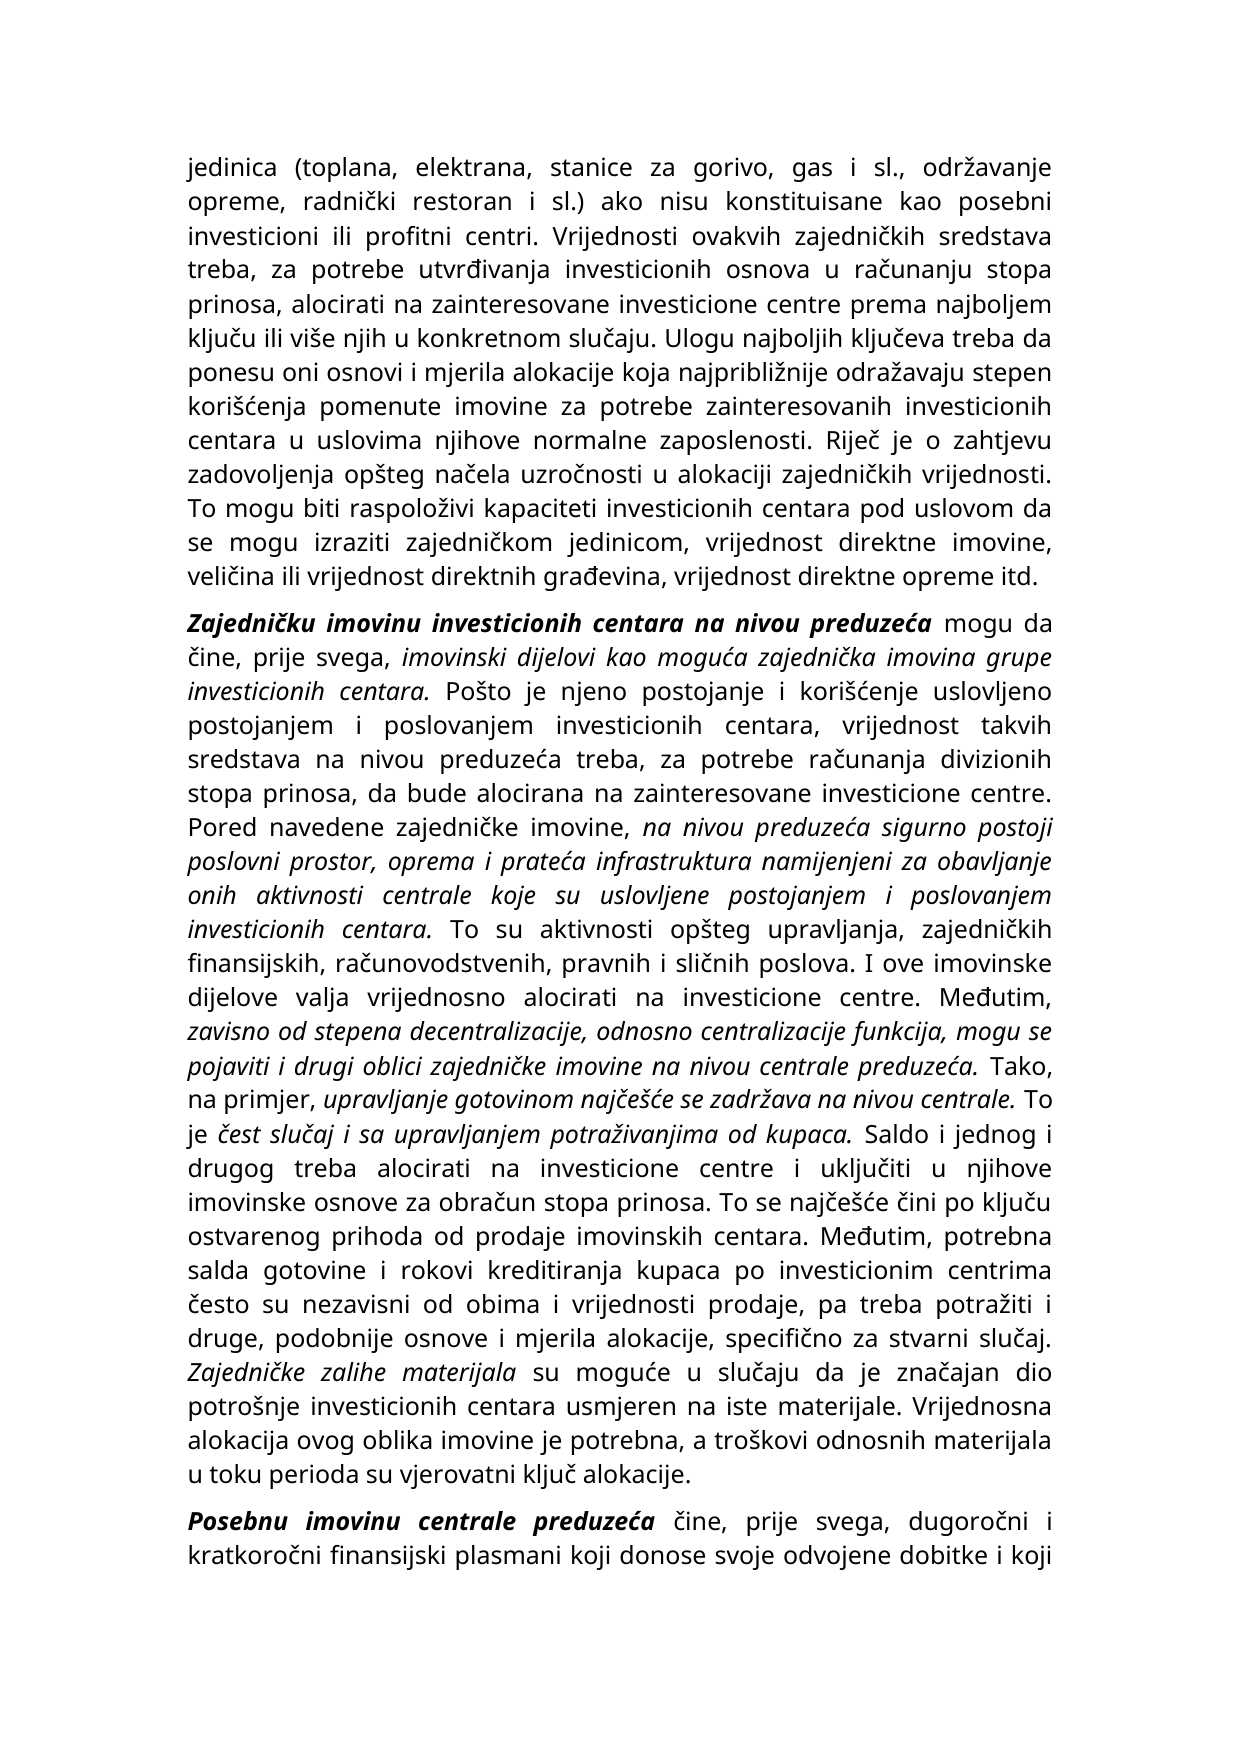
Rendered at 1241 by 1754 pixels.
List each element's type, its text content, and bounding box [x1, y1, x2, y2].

text Zajedničku imovinu investicionih centara na nivou preduzeća mogu da čine, prije svega, imovinski dijelovi kao moguća zajednička imovina grupe investicionih centara. Pošto je njeno postojanje i korišćenje uslovljeno postojanjem i poslovanjem investicionih centara, vrijednost takvih sredstava na nivou preduzeća treba, za potrebe računanja divizionih stopa prinosa, da bude alocirana na zainteresovane investicione centre. Pored navedene zajedničke imovine, na nivou preduzeća sigurno postoji poslovni prostor, oprema i prateća infrastruktura namijenjeni za obavljanje onih aktivnosti centrale koje su uslovljene postojanjem i poslovanjem investicionih centara. To su aktivnosti opšteg upravljanja, zajedničkih finansijskih, računovodstvenih, pravnih i sličnih poslova. I ove imovinske dijelove valja vrijednosno alocirati na investicione centre. Međutim, zavisno od stepena decentralizacije, odnosno centralizacije funkcija, mogu se pojaviti i drugi oblici zajedničke imovine na nivou centrale preduzeća. Tako, na primjer, upravljanje gotovinom najčešće se zadržava na nivou centrale. To je čest slučaj i sa upravljanjem potraživanjima od kupaca. Saldo i jednog i drugog treba alocirati na investicione centre i uključiti u njihove imovinske osnove za obračun stopa prinosa. To se najčešće čini po ključu ostvarenog prihoda od prodaje imovinskih centara. Međutim, potrebna salda gotovine i rokovi kreditiranja kupaca po investicionim centrima često su nezavisni od obima i vrijednosti prodaje, pa treba potražiti i druge, podobnije osnove i mjerila alokacije, specifično za stvarni slučaj. Zajedničke zalihe materijala su moguće u slučaju da je značajan dio potrošnje investicionih centara usmjeren na iste materijale. Vrijednosna alokacija ovog oblika imovine je potrebna, a troškovi odnosnih materijala u toku perioda su vjerovatni ključ alokacije. [187, 605, 1053, 1491]
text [187, 150, 1053, 593]
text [187, 1503, 1053, 1572]
